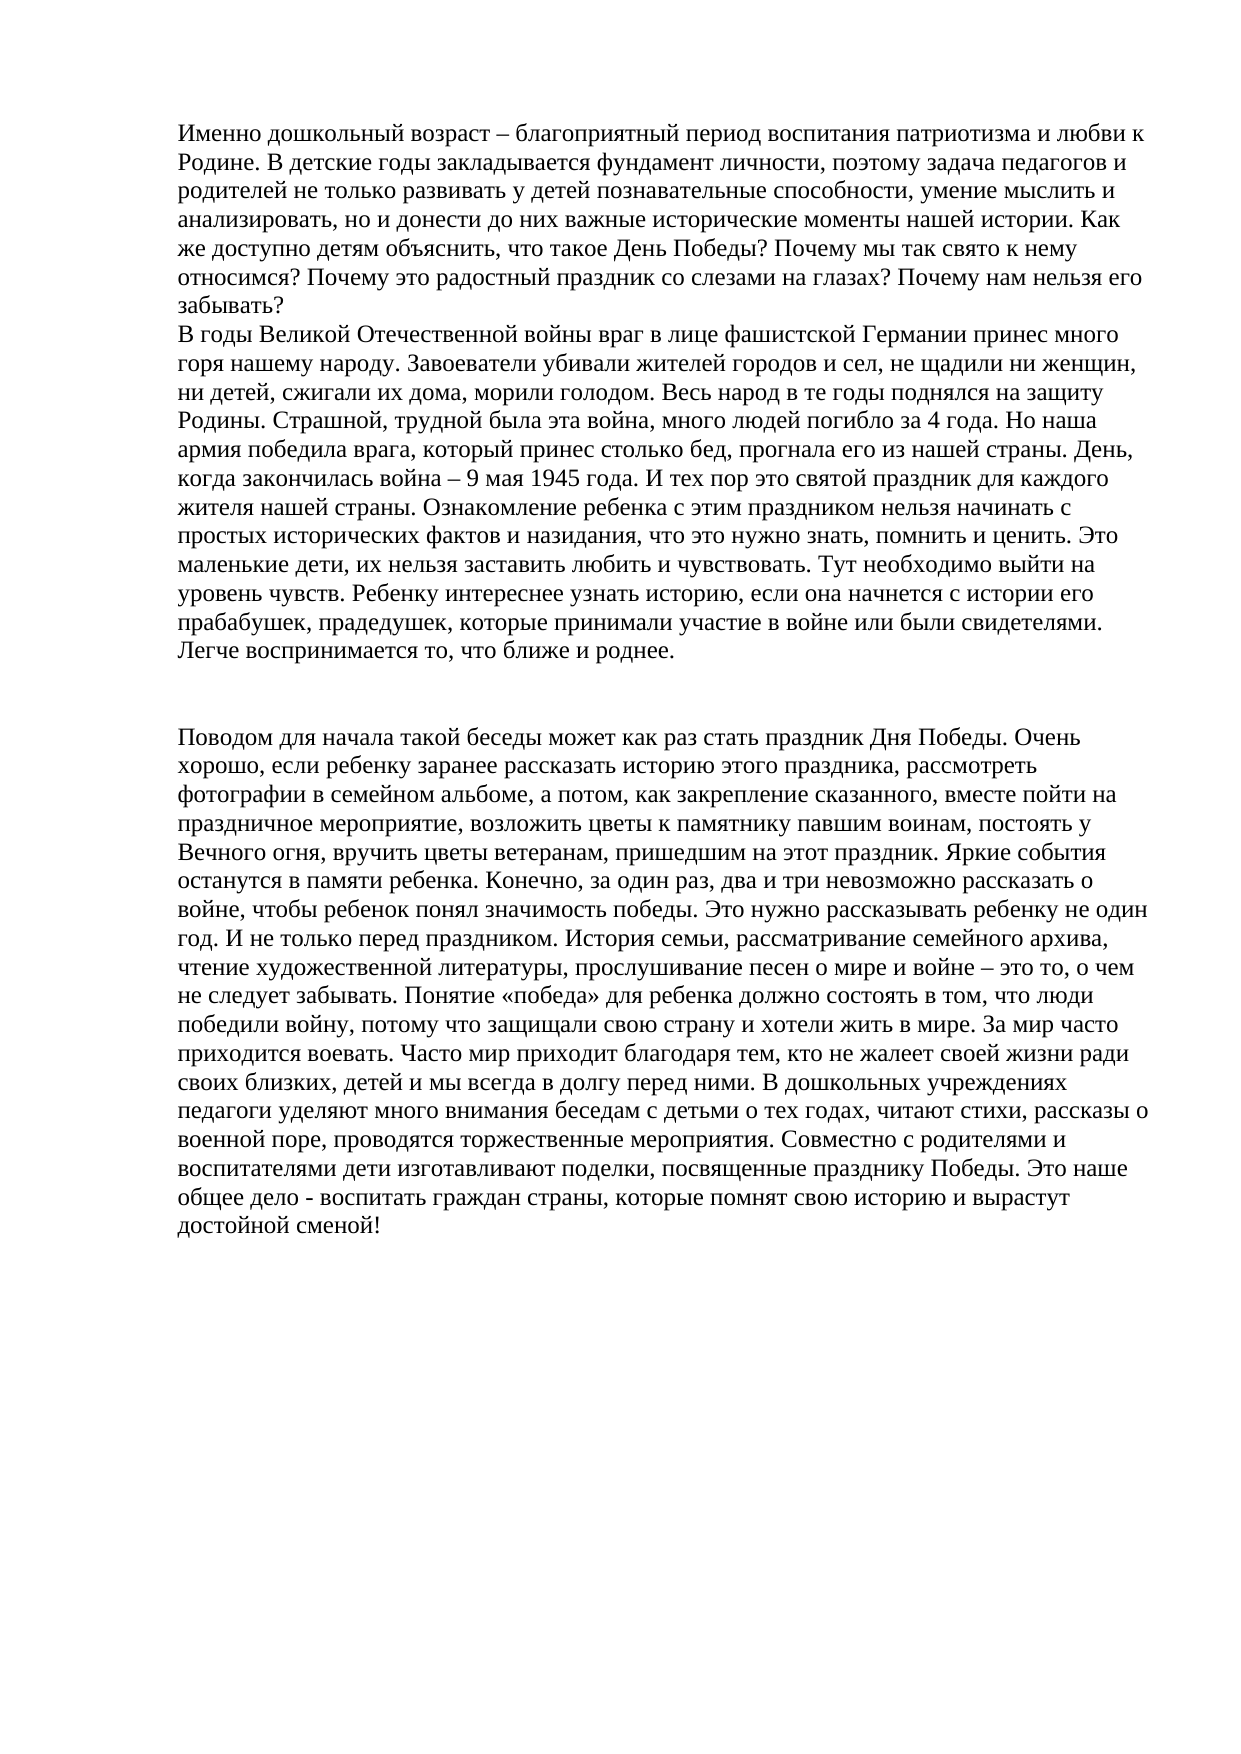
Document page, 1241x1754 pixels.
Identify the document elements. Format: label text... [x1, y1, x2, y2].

text Поводом для начала такой беседы может как раз стать праздник Дня Победы. Очень хорошо, если ребенку заранее рассказать историю этого праздника, рассмотреть фотографии в семейном альбоме, а потом, как закрепление сказанного, вместе пойти на праздничное мероприятие, возложить цветы к памятнику павшим воинам, постоять у Вечного огня, вручить цветы ветеранам, пришедшим на этот праздник. Яркие события останутся в памяти ребенка. Конечно, за один раз, два и три невозможно рассказать о войне, чтобы ребенок понял значимость победы. Это нужно рассказывать ребенку не один год. И не только перед праздником. История семьи, рассматривание семейного архива, чтение художественной литературы, прослушивание песен о мире и войне – это то, о чем не следует забывать. Понятие «победа» для ребенка должно состоять в том, что люди победили войну, потому что защищали свою страну и хотели жить в мире. За мир часто приходится воевать. Часто мир приходит благодаря тем, кто не жалеет своей жизни ради своих близких, детей и мы всегда в долгу перед ними. В дошкольных учреждениях педагоги уделяют много внимания беседам с детьми о тех годах, читают стихи, рассказы о военной поре, проводятся торжественные мероприятия. Совместно с родителями и воспитателями дети изготавливают поделки, посвященные празднику Победы. Это наше общее дело - воспитать граждан страны, которые помнят свою историю и вырастут достойной сменой! [177, 693, 1152, 1239]
text Именно дошкольный возраст – благоприятный период воспитания патриотизма и любви к Родине. В детские годы закладывается фундамент личности, поэтому задача педагогов и родителей не только развивать у детей познавательные способности, умение мыслить и анализировать, но и донести до них важные исторические моменты нашей истории. Как же доступно детям объяснить, что такое День Победы? Почему мы так свято к нему относимся? Почему это радостный праздник со слезами на глазах? Почему нам нельзя его забывать? В годы Великой Отечественной войны враг в лице фашистской Германии принес много горя нашему народу. Завоеватели убивали жителей городов и сел, не щадили ни женщин, ни детей, сжигали их дома, морили голодом. Весь народ в те годы поднялся на защиту Родины. Страшной, трудной была эта война, много людей погибло за 4 года. Но наша армия победила врага, который принес столько бед, прогнала его из нашей страны. День, когда закончилась война – 9 мая 1945 года. И тех пор это святой праздник для каждого жителя нашей страны. Ознакомление ребенка с этим праздником нельзя начинать с простых исторических фактов и назидания, что это нужно знать, помнить и ценить. Это маленькие дети, их нельзя заставить любить и чувствовать. Тут необходимо выйти на уровень чувств. Ребенку интереснее узнать историю, если она начнется с истории его прабабушек, прадедушек, которые принимали участие в войне или были свидетелями. Легче воспринимается то, что ближе и роднее. [290, 118, 1152, 664]
